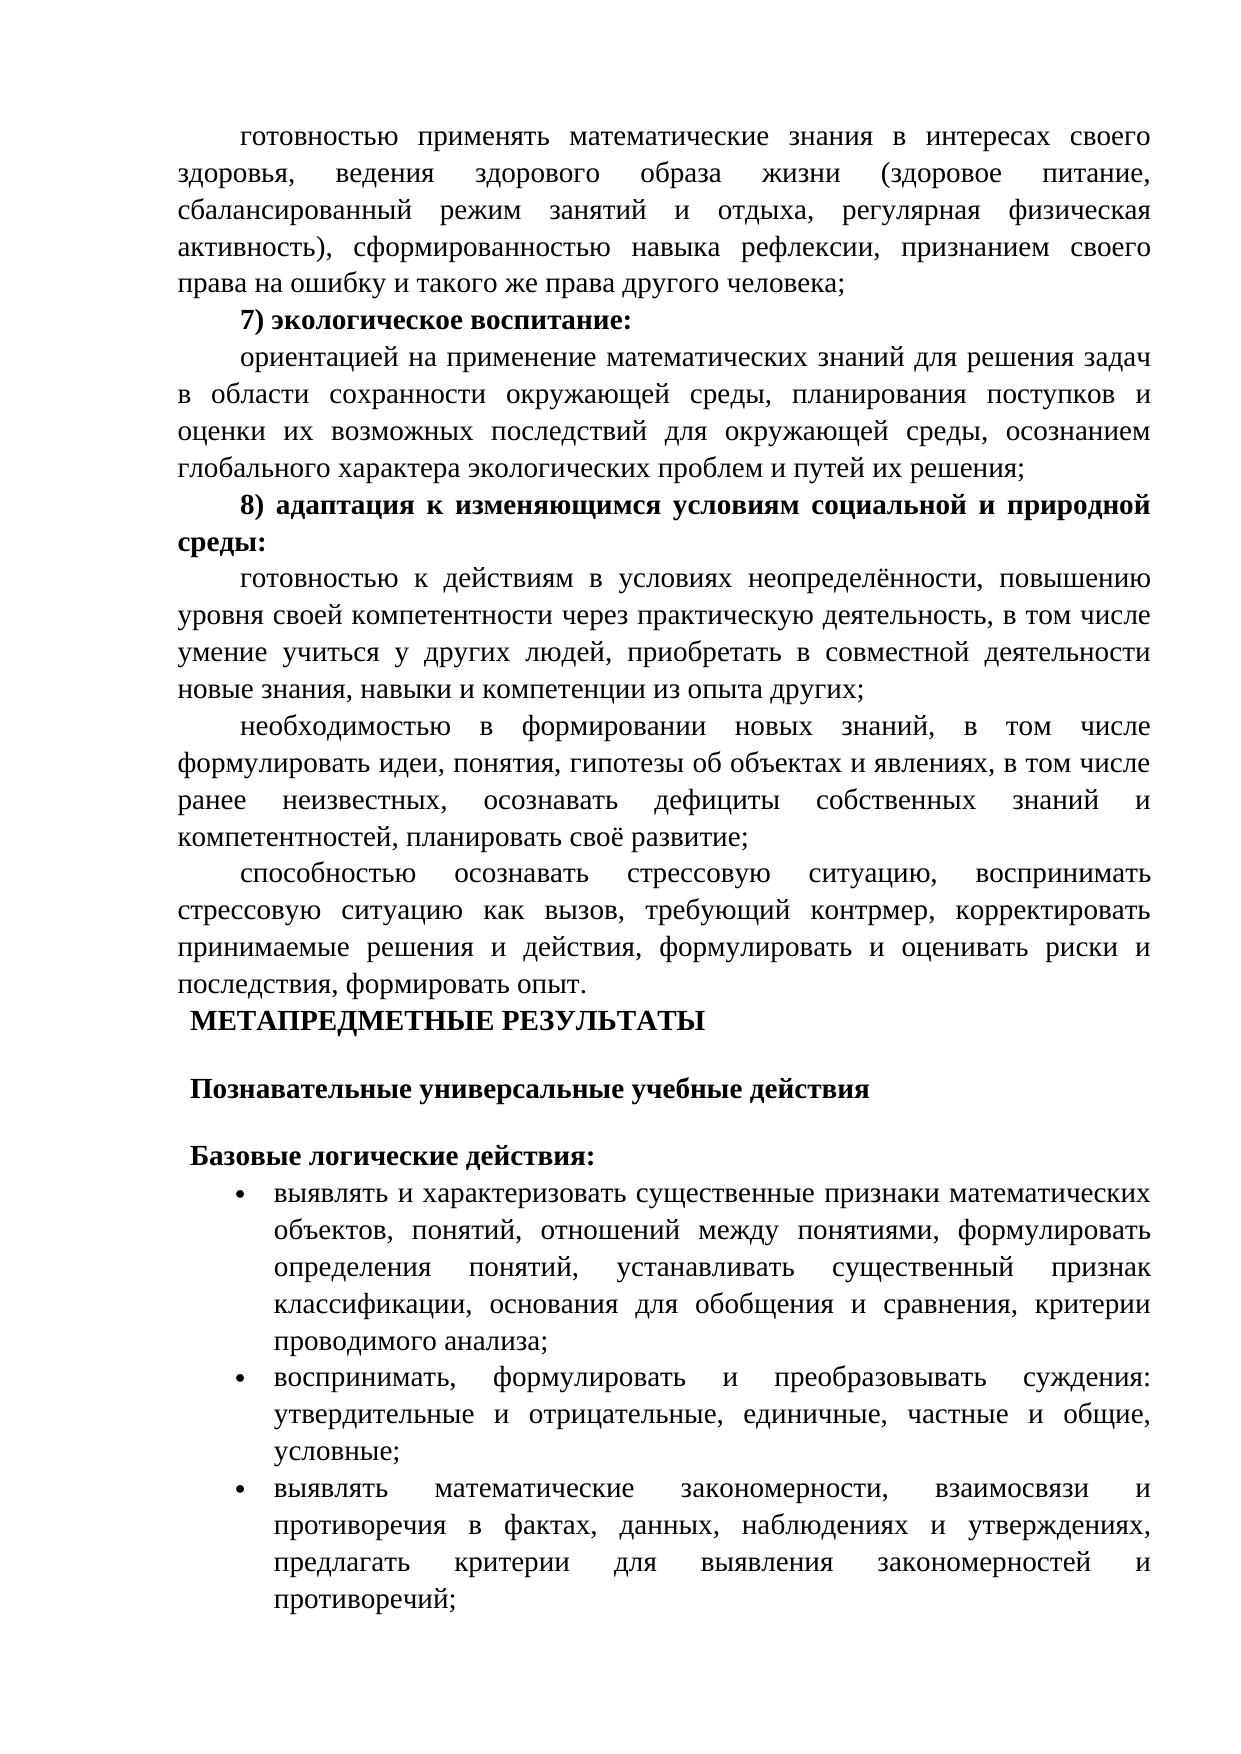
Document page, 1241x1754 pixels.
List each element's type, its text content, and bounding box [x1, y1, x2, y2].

list воспринимать, формулировать и преобразовывать суждения: утвердительные и отрицательные, единичные, частные и общие, условные; [236, 1359, 1152, 1467]
text Познавательные универсальные учебные действия [190, 1071, 1152, 1104]
text готовностью применять математические знания в интересах своего здоровья, ведения здорового образа жизни (здоровое питание, сбалансированный режим занятий и отдыха, регулярная физическая активность), сформированностью навыка рефлексии, признанием своего права на ошибку и такого же права другого человека; [177, 118, 1152, 299]
list выявлять математические закономерности, взаимосвязи и противоречия в фактах, данных, наблюдениях и утверждениях, предлагать критерии для выявления закономерностей и противоречий; [236, 1470, 1152, 1614]
text Базовые логические действия: [190, 1138, 1152, 1172]
text 7) экологическое воспитание: [177, 302, 1152, 336]
text необходимостью в формировании новых знаний, в том числе формулировать идеи, понятия, гипотезы об объектах и явлениях, в том числе ранее неизвестных, осознавать дефициты собственных знаний и компетентностей, планировать своё развитие; [177, 708, 1152, 852]
text готовностью к действиям в условиях неопределённости, повышению уровня своей компетентности через практическую деятельность, в том числе умение учиться у других людей, приобретать в совместной деятельности новые знания, навыки и компетенции из опыта других; [177, 561, 1152, 705]
text МЕТАПРЕДМЕТНЫЕ РЕЗУЛЬТАТЫ [190, 1003, 1152, 1037]
text 8) адаптация к изменяющимся условиям социальной и природной среды: [177, 487, 1152, 557]
list выявлять и характеризовать существенные признаки математических объектов, понятий, отношений между понятиями, формулировать определения понятий, устанавливать существенный признак классификации, основания для обобщения и сравнения, критерии проводимого анализа; [236, 1175, 1152, 1356]
text ориентацией на применение математических знаний для решения задач в области сохранности окружающей среды, планирования поступков и оценки их возможных последствий для окружающей среды, осознанием глобального характера экологических проблем и путей их решения; [177, 339, 1152, 483]
text способностью осознавать стрессовую ситуацию, воспринимать стрессовую ситуацию как вызов, требующий контрмер, корректировать принимаемые решения и действия, формулировать и оценивать риски и последствия, формировать опыт. [177, 856, 1152, 1000]
